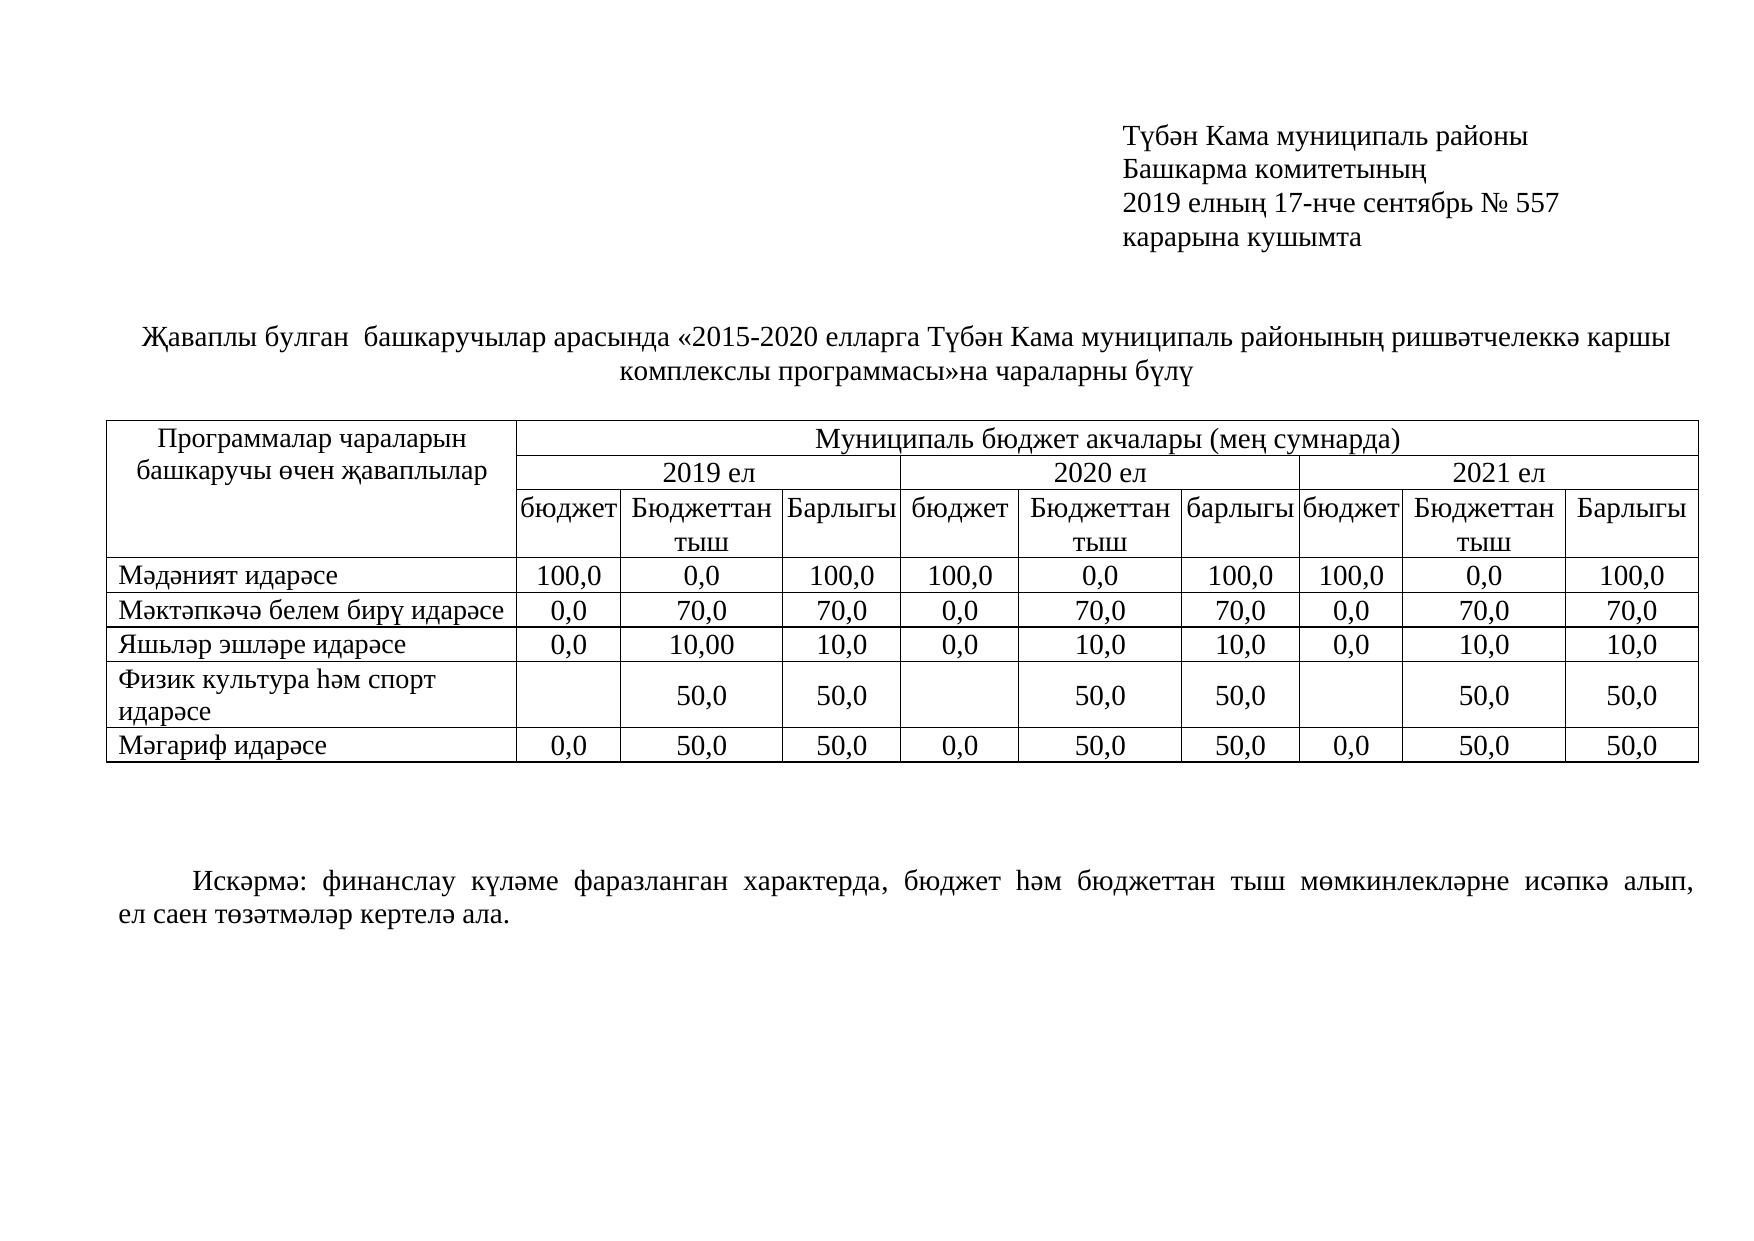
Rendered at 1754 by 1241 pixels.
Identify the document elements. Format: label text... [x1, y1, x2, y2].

table_cell 100,0 [1182, 558, 1299, 592]
table_cell Бюджеттан тыш [1403, 490, 1565, 557]
text Искәрмә: финанслау күләме фаразланган характерда, бюджет һәм бюджеттан тыш мөмкинлекләрне исәпкә алып, ел саен төзәтмәләр кертелә ала. [118, 863, 1695, 930]
table_cell 100,0 [783, 558, 900, 592]
table_cell [1300, 662, 1402, 727]
table_cell 50,0 [621, 728, 782, 761]
table_cell 70,0 [1019, 593, 1181, 626]
table_cell 10,0 [783, 628, 900, 661]
table_cell 0,0 [621, 558, 782, 592]
table_cell Бюджеттан тыш [1019, 490, 1181, 557]
table_header Программалар чараларын башкаручы өчен җаваплылар [107, 421, 516, 557]
table_cell 50,0 [1019, 728, 1181, 761]
table_cell 10,00 [621, 628, 782, 661]
table_cell бюджет [901, 490, 1018, 557]
table_cell 100,0 [517, 558, 620, 592]
table_cell 0,0 [901, 628, 1018, 661]
table_cell Яшьләр эшләре идарәсе [107, 628, 516, 661]
table_cell 50,0 [1566, 662, 1698, 727]
table_cell 10,0 [1566, 628, 1698, 661]
table_cell 50,0 [621, 662, 782, 727]
text Башкарма комитетының [1122, 152, 1695, 185]
table_cell бюджет [1300, 490, 1402, 557]
table_cell 50,0 [1019, 662, 1181, 727]
table_cell 50,0 [1403, 728, 1565, 761]
table_cell 70,0 [783, 593, 900, 626]
table_cell 50,0 [1566, 728, 1698, 761]
table_header Муниципаль бюджет акчалары (мең сумнарда) [517, 421, 1698, 454]
table_cell 70,0 [1182, 593, 1299, 626]
table_cell Мәгариф идарәсе [107, 728, 516, 761]
text Җаваплы булган башкаручылар арасында «2015-2020 елларга Түбән Кама муниципаль районының ришвәтчелеккә каршы комплекслы программасы»на чараларны бүлү [118, 319, 1695, 386]
table_cell 100,0 [901, 558, 1018, 592]
table_cell 0,0 [517, 728, 620, 761]
table_cell 10,0 [1403, 628, 1565, 661]
table_cell 2020 ел [901, 456, 1299, 489]
table_cell барлыгы [1182, 490, 1299, 557]
table_cell 0,0 [1019, 558, 1181, 592]
table_cell Мәктәпкәчә белем бирү идарәсе [107, 593, 516, 626]
table_cell 0,0 [1300, 628, 1402, 661]
table_cell 100,0 [1300, 558, 1402, 592]
text карарына кушымта [1122, 219, 1695, 252]
table_cell 50,0 [783, 728, 900, 761]
table_cell 70,0 [621, 593, 782, 626]
table_cell 50,0 [1182, 662, 1299, 727]
table_cell 2021 ел [1300, 456, 1698, 489]
table_cell Барлыгы [1566, 490, 1698, 557]
text Түбән Кама муниципаль районы [1122, 118, 1695, 152]
table_cell Бюджеттан тыш [621, 490, 782, 557]
table_cell 0,0 [901, 728, 1018, 761]
table_cell 70,0 [1403, 593, 1565, 626]
table_cell 50,0 [1182, 728, 1299, 761]
table_cell 50,0 [1403, 662, 1565, 727]
table_cell 0,0 [1403, 558, 1565, 592]
table_cell 10,0 [1019, 628, 1181, 661]
table_cell 10,0 [1182, 628, 1299, 661]
table_cell 2019 ел [517, 456, 900, 489]
table_cell Физик культура һәм спорт идарәсе [107, 662, 516, 727]
table_cell 0,0 [517, 593, 620, 626]
table_cell 100,0 [1566, 558, 1698, 592]
table_cell 70,0 [1566, 593, 1698, 626]
table_cell 0,0 [517, 628, 620, 661]
table_cell 0,0 [901, 593, 1018, 626]
text 2019 елның 17-нче сентябрь № 557 [1122, 185, 1695, 219]
table_cell 0,0 [1300, 728, 1402, 761]
table_cell 50,0 [783, 662, 900, 727]
table_cell [901, 662, 1018, 727]
table_cell Барлыгы [783, 490, 900, 557]
table_cell 0,0 [1300, 593, 1402, 626]
table_cell Мәдәният идарәсе [107, 558, 516, 592]
table_cell [517, 662, 620, 727]
table_cell бюджет [517, 490, 620, 557]
